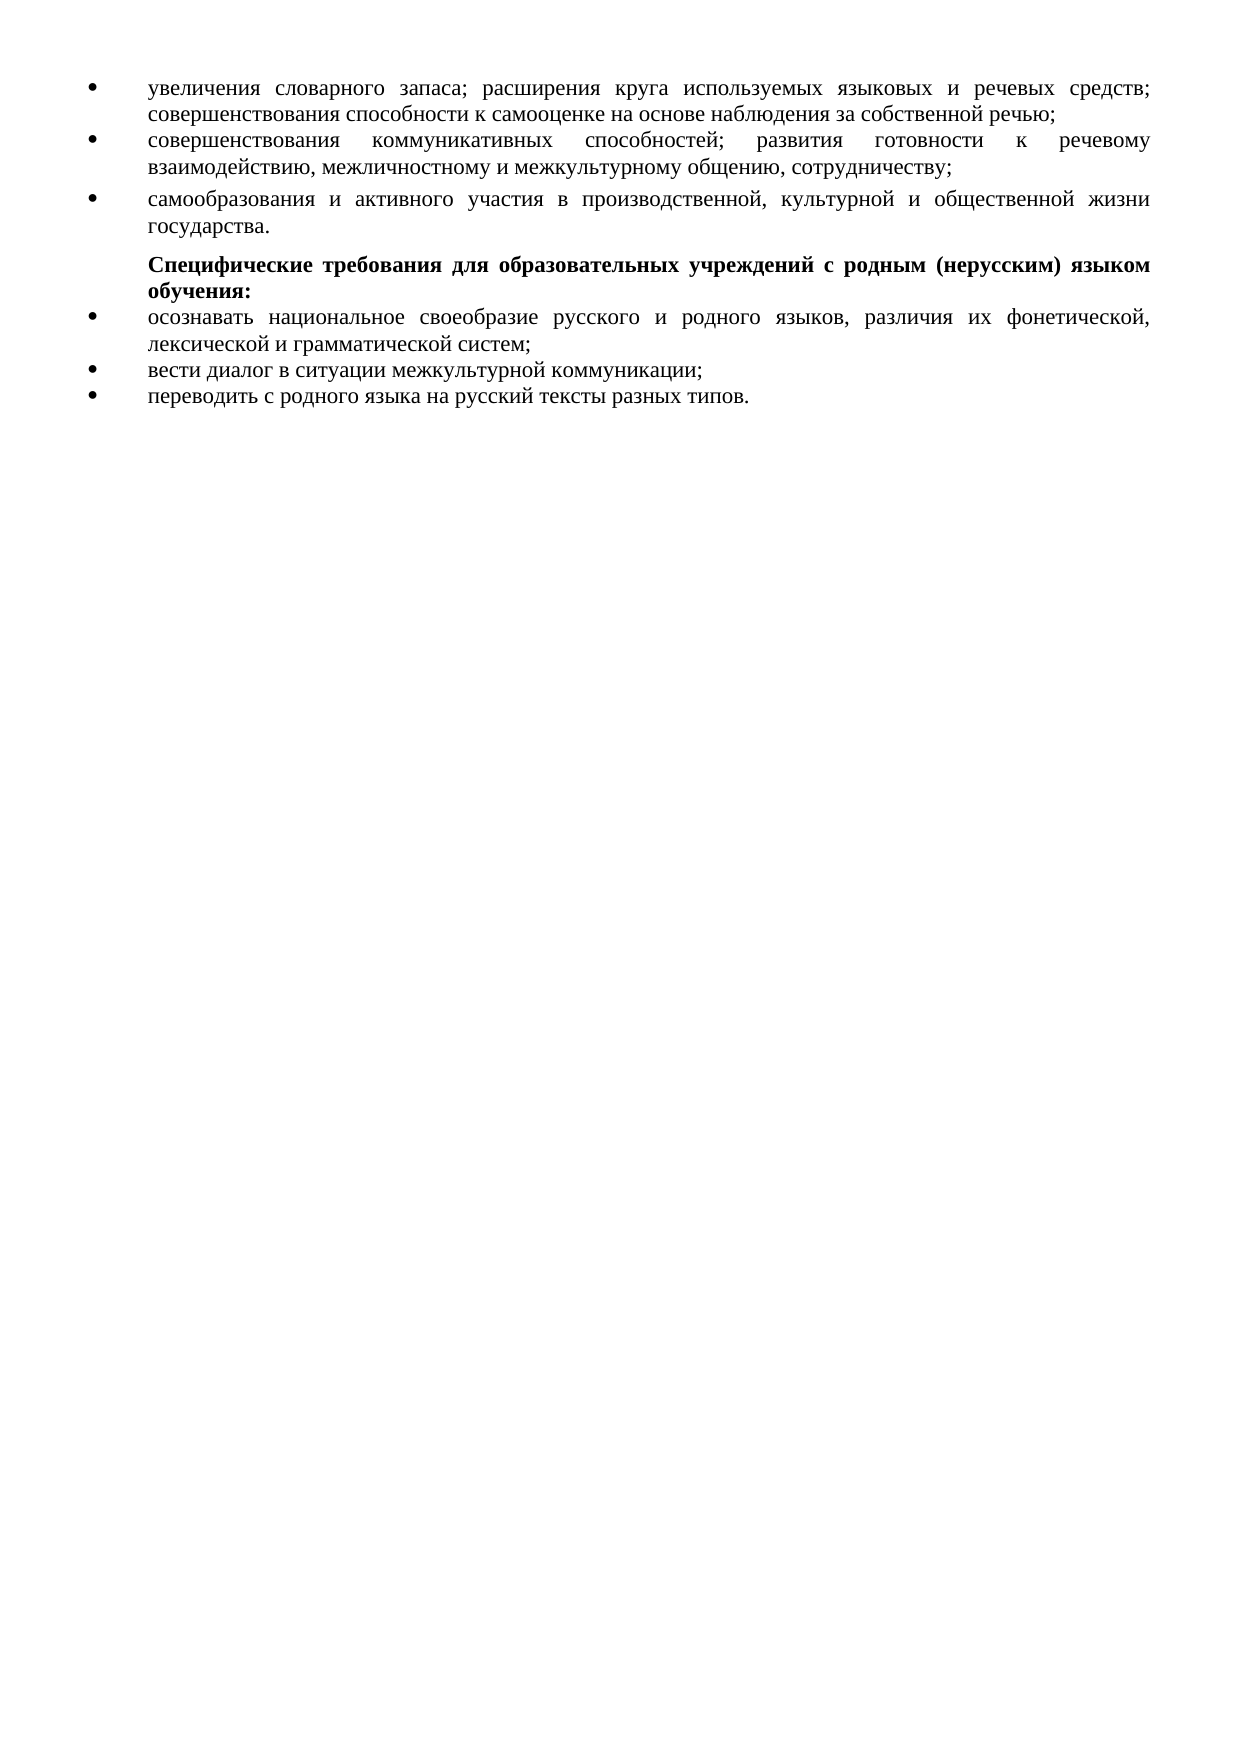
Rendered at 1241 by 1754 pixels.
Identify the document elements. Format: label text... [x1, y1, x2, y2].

list осознавать национальное своеобразие русского и родного языков, различия их фонетической, лексической и грамматической систем; [89, 303, 1152, 356]
list увеличения словарного запаса; расширения круга используемых языковых и речевых средств; совершенствования способности к самооценке на основе наблюдения за собственной речью; [89, 74, 1152, 127]
list самообразования и активного участия в производственной, культурной и общественной жизни государства. [89, 186, 1152, 238]
list совершенствования коммуникативных способностей; развития готовности к речевому взаимодействию, межличностному и межкультурному общению, сотрудничеству; [89, 127, 1152, 179]
text Специфические требования для образовательных учреждений с родным (нерусским) языком обучения: [148, 251, 1152, 303]
list вести диалог в ситуации межкультурной коммуникации; [89, 356, 1152, 382]
list переводить с родного языка на русский тексты разных типов. [89, 382, 1152, 409]
